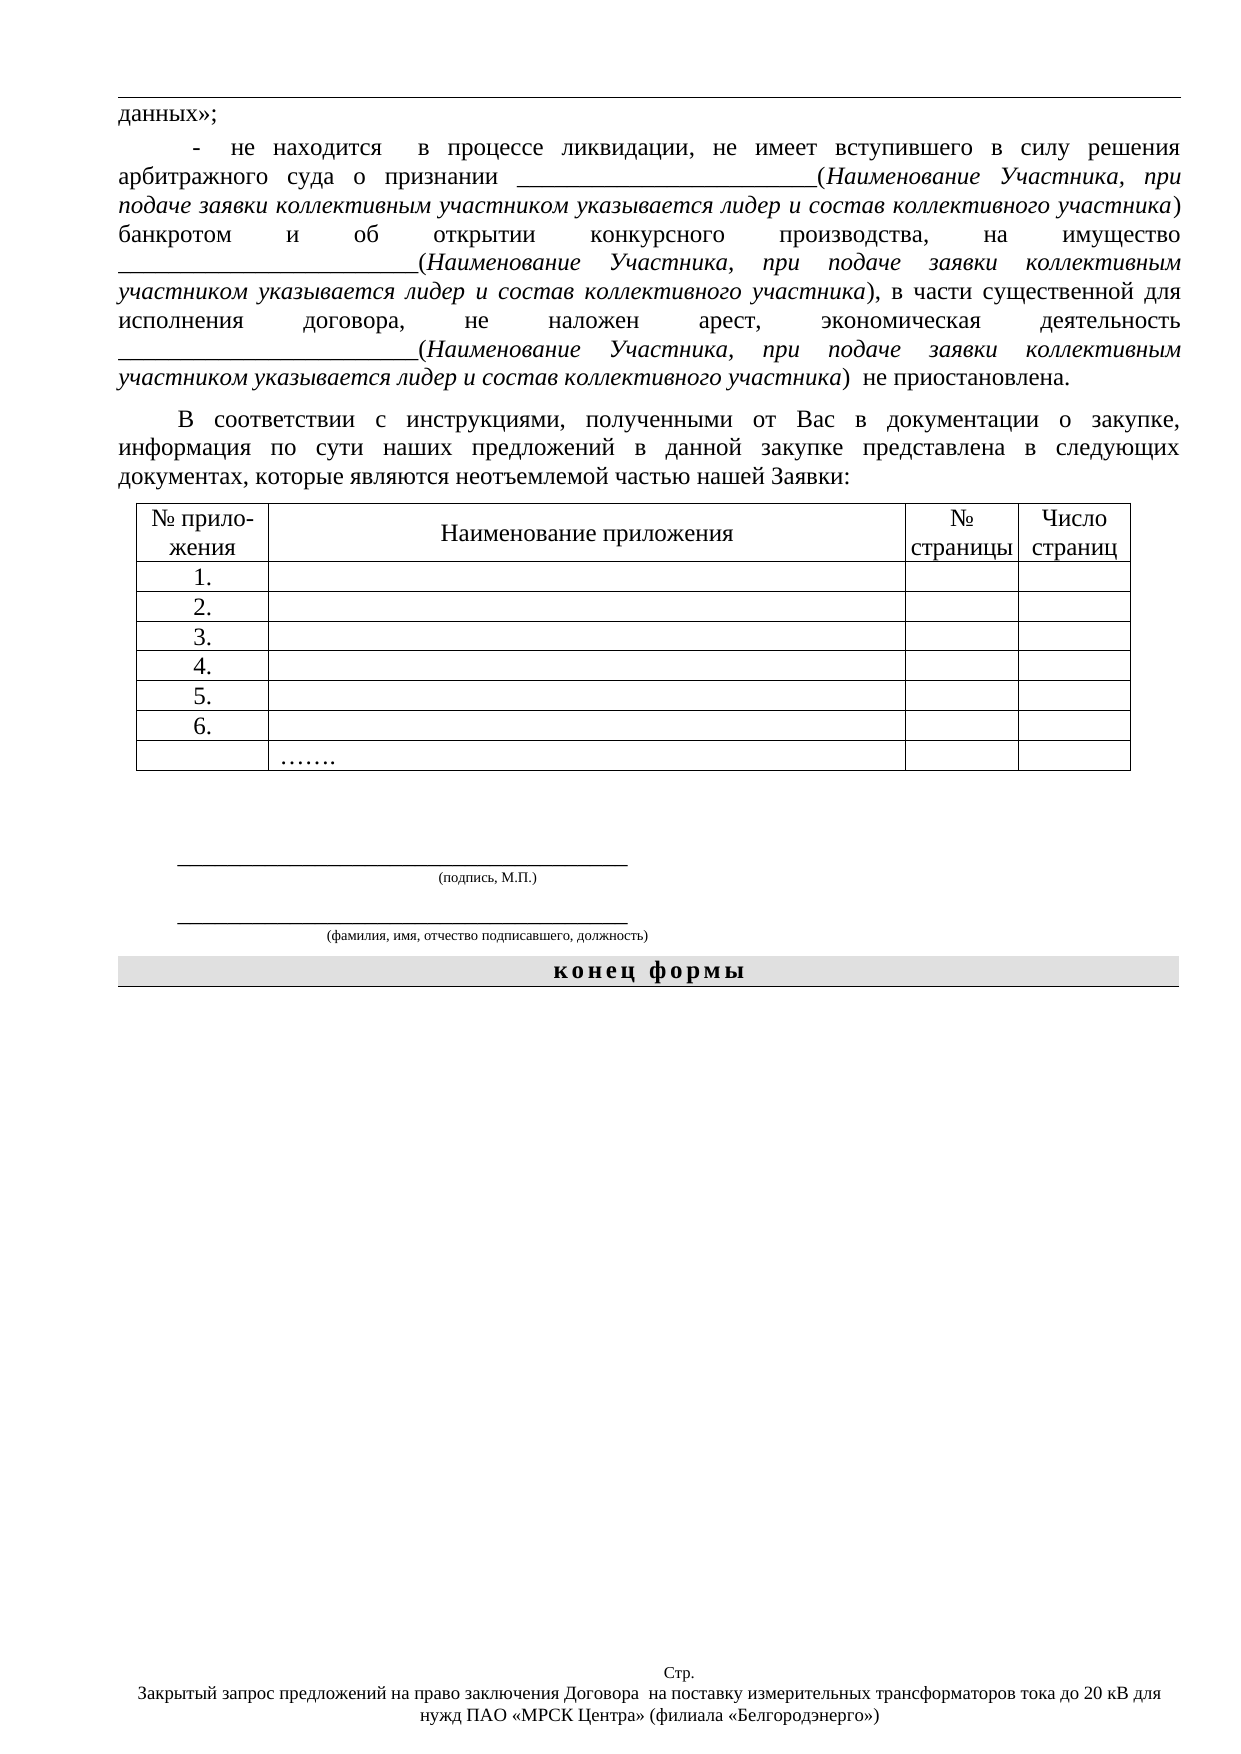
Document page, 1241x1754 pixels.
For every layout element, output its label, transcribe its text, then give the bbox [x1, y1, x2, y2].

table_cell [269, 592, 905, 621]
text ____________________________________ [118, 898, 1181, 927]
text (фамилия, имя, отчество подписавшего, должность) [118, 927, 797, 956]
table_cell [1019, 562, 1130, 591]
table_cell 4. [137, 651, 268, 680]
table_cell [269, 622, 905, 650]
table_cell [1019, 651, 1130, 680]
table_cell [1019, 741, 1130, 769]
text ____________________________________ [118, 841, 1181, 869]
table_header № страницы [906, 504, 1018, 561]
table_header Наименование приложения [269, 504, 905, 561]
table_cell [906, 711, 1018, 740]
table_cell 5. [137, 681, 268, 710]
table_cell [1019, 711, 1130, 740]
table_cell [906, 651, 1018, 680]
table_cell [906, 681, 1018, 710]
table_cell [269, 711, 905, 740]
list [118, 98, 1181, 127]
table_cell [1019, 592, 1130, 621]
table_cell 1. [137, 562, 268, 591]
list не находится в процессе ликвидации, не имеет вступившего в силу решения арбитражного суда о признании ________________________(Наименование Участника, при подаче заявки коллективным участником указывается лидер и состав коллективного участника) банкротом и об открытии конкурсного производства, на имущество ________________________(Наименование Участника, при подаче заявки коллективным участником указывается лидер и состав коллективного участника), в части существенной для исполнения договора, не наложен арест, экономическая деятельность ________________________(Наименование Участника, при подаче заявки коллективным участником указывается лидер и состав коллективного участника) не приостановлена. [118, 132, 1181, 391]
table_cell [269, 681, 905, 710]
table_cell [269, 651, 905, 680]
table_cell [906, 562, 1018, 591]
text (подпись, М.П.) [118, 869, 797, 898]
table_header Число страниц [1019, 504, 1130, 561]
text В соответствии с инструкциями, полученными от Вас в документации о закупке, информация по сути наших предложений в данной закупке представлена в следующих документах, которые являются неотъемлемой частью нашей Заявки: [118, 404, 1181, 490]
table_cell [1019, 622, 1130, 650]
text конец формы [118, 956, 1179, 986]
table_cell 3. [137, 622, 268, 650]
table_cell 2. [137, 592, 268, 621]
table_cell [906, 592, 1018, 621]
table_cell [906, 622, 1018, 650]
table_header № прило-жения [137, 504, 268, 561]
table_cell ……. [269, 741, 905, 769]
table_cell [269, 562, 905, 591]
table_cell 6. [137, 711, 268, 740]
table_cell [137, 741, 268, 769]
table_cell [906, 741, 1018, 769]
table_cell [1019, 681, 1130, 710]
